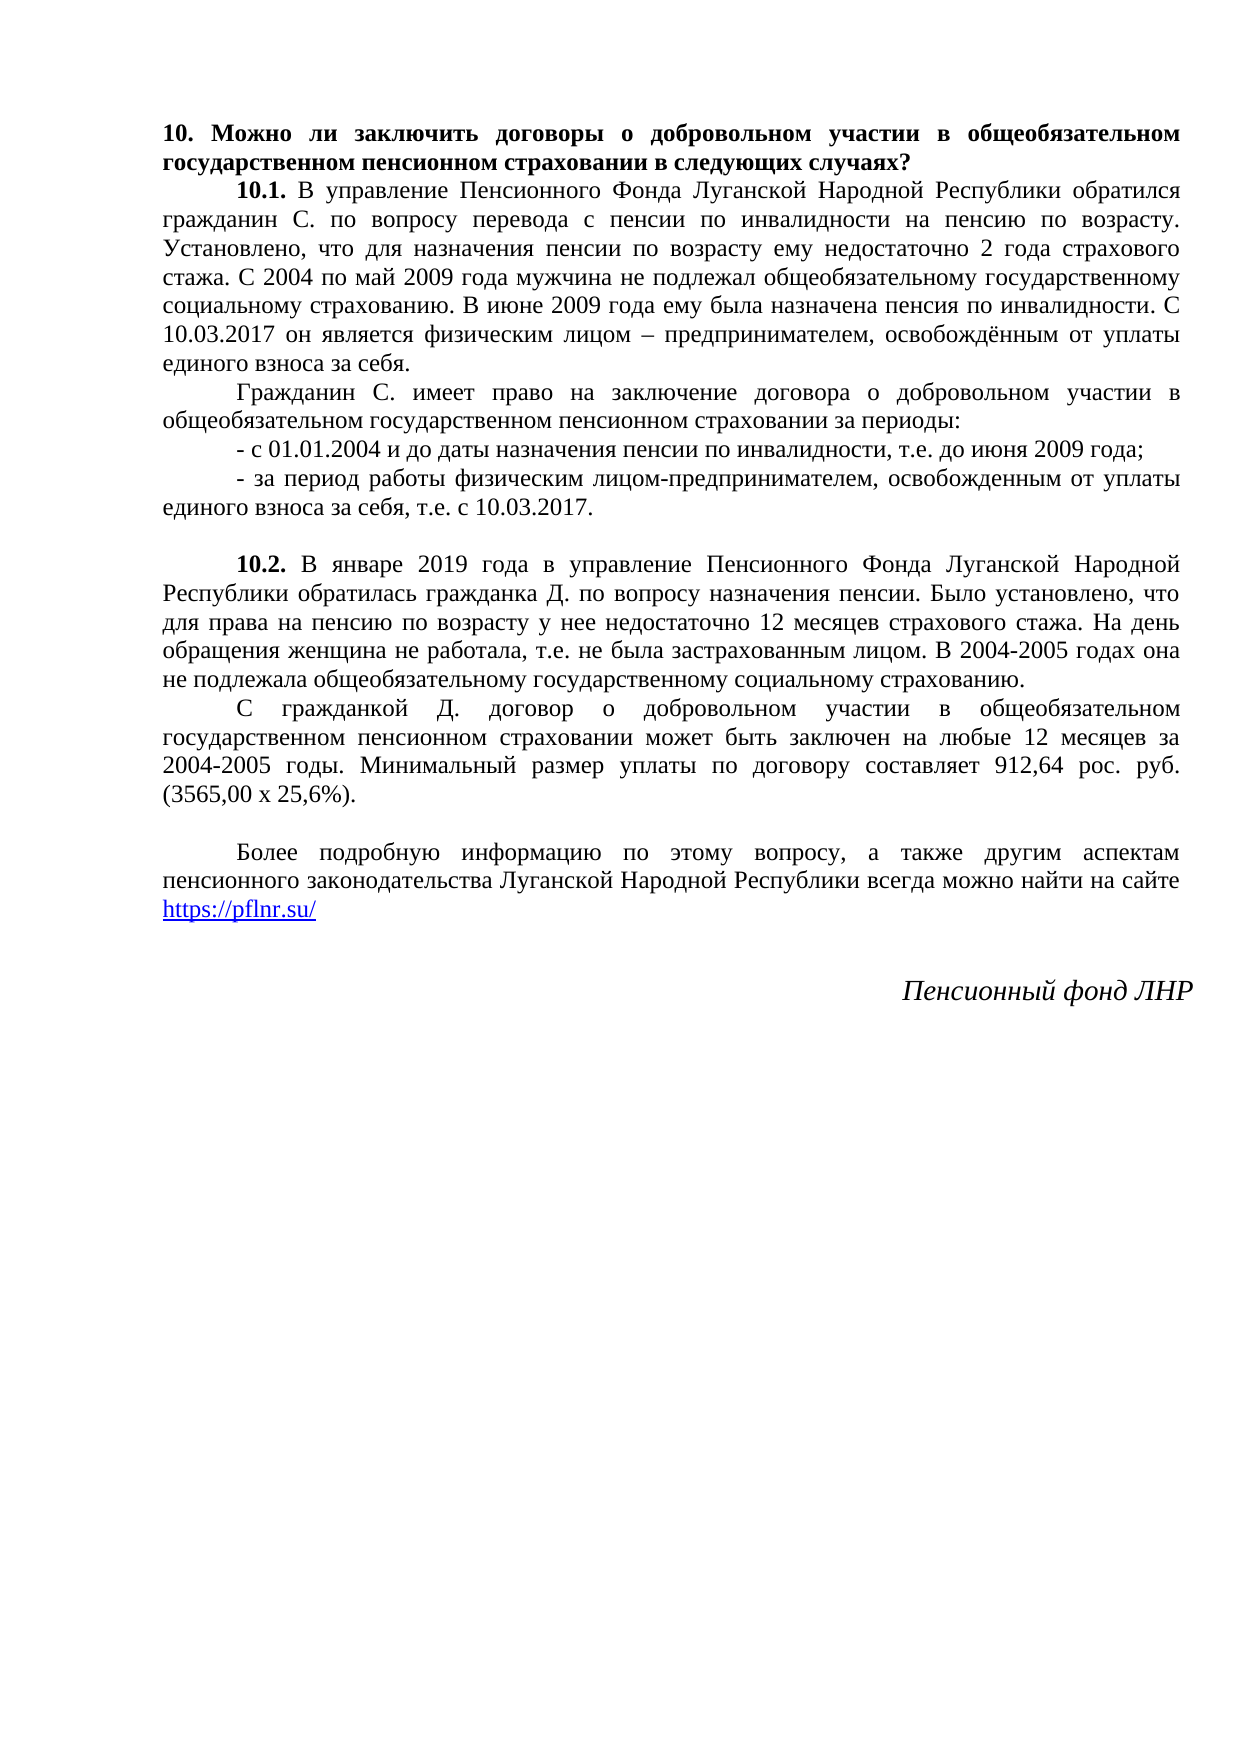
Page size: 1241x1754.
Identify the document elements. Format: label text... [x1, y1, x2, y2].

text 10.2. В январе 2019 года в управление Пенсионного Фонда Луганской Народной Республики обратилась гражданка Д. по вопросу назначения пенсии. Было установлено, что для права на пенсию по возрасту у нее недостаточно 12 месяцев страхового стажа. На день обращения женщина не работала, т.е. не была застрахованным лицом. В 2004-2005 годах она не подлежала общеобязательному государственному социальному страхованию. [162, 549, 1181, 693]
text - за период работы физическим лицом-предпринимателем, освобожденным от уплаты единого взноса за себя, т.е. с 10.03.2017. [162, 463, 1181, 521]
text С гражданкой Д. договор о добровольном участии в общеобязательном государственном пенсионном страховании может быть заключен на любые 12 месяцев за 2004-2005 годы. Минимальный размер уплаты по договору составляет 912,64 рос. руб. (3565,00 х 25,6%). [162, 693, 1181, 808]
text Гражданин С. имеет право на заключение договора о добровольном участии в общеобязательном государственном пенсионном страховании за периоды: [162, 377, 1181, 434]
text - с 01.01.2004 и до даты назначения пенсии по инвалидности, т.е. до июня 2009 года; [162, 434, 1181, 463]
text 10.1. В управление Пенсионного Фонда Луганской Народной Республики обратился гражданин С. по вопросу перевода с пенсии по инвалидности на пенсию по возрасту. Установлено, что для назначения пенсии по возрасту ему недостаточно 2 года страхового стажа. С 2004 по май 2009 года мужчина не подлежал общеобязательному государственному социальному страхованию. В июне 2009 года ему была назначена пенсия по инвалидности. С 10.03.2017 он является физическим лицом – предпринимателем, освобождённым от уплаты единого взноса за себя. [162, 176, 1181, 377]
text Более подробную информацию по этому вопросу, а также другим аспектам пенсионного законодательства Луганской Народной Республики всегда можно найти на сайте https://pflnr.su/ [162, 837, 1181, 923]
text Пенсионный фонд ЛНР [162, 973, 1194, 1007]
text 10. Можно ли заключить договоры о добровольном участии в общеобязательном государственном пенсионном страховании в следующих случаях? [162, 118, 1181, 176]
